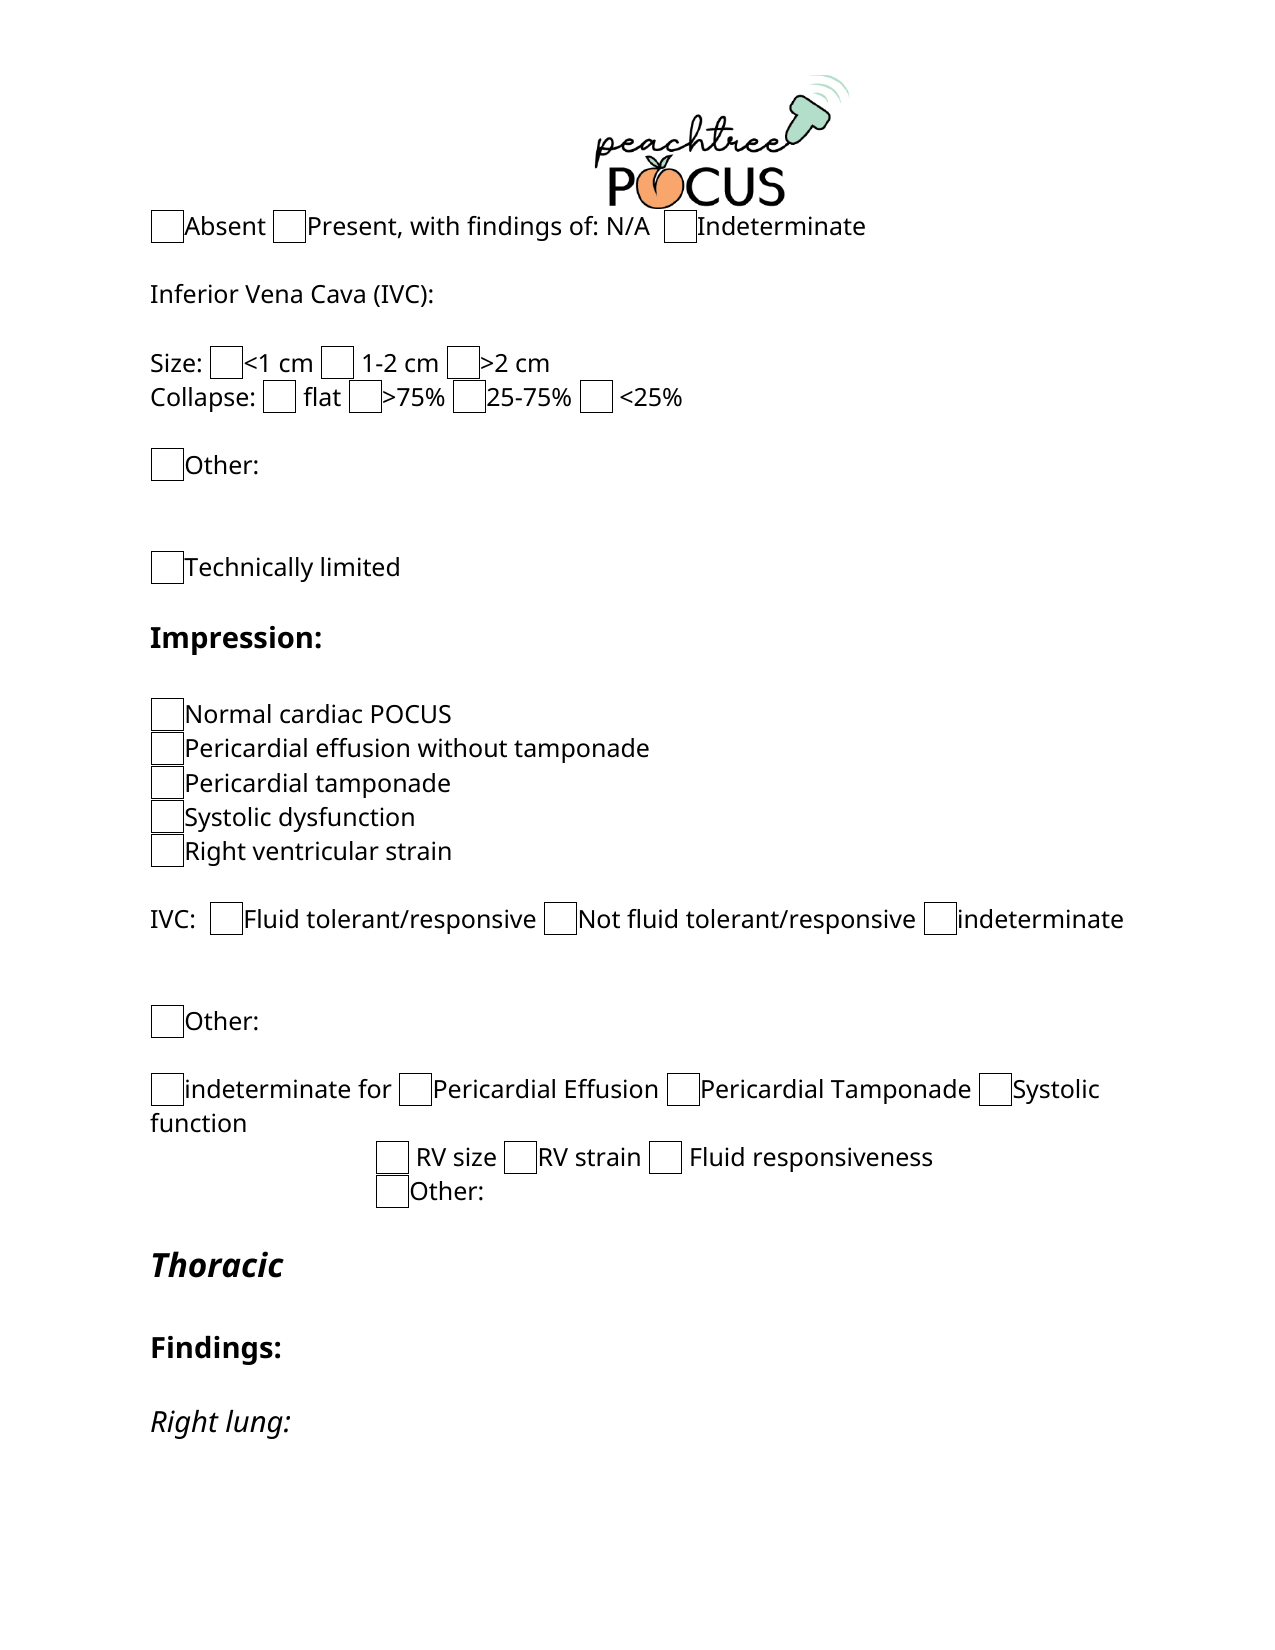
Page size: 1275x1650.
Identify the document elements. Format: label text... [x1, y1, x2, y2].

text Thoracic [150, 1242, 1125, 1287]
text Collapse: flat >75% 25-75% <25% [150, 379, 1125, 413]
picture [594, 75, 850, 209]
text Impression: [150, 618, 1125, 657]
text Other: [300, 1174, 1125, 1208]
text Absent Present, with findings of: Indeterminate [150, 209, 1125, 243]
text IVC: Fluid tolerant/responsive Not fluid tolerant/responsive indeterminate [150, 901, 1125, 936]
text Size: <1 cm 1-2 cm >2 cm [150, 345, 1125, 379]
text Right ventricular strain [150, 833, 1125, 867]
text Pericardial effusion without tamponade [150, 731, 1125, 765]
text Normal cardiac POCUS [150, 697, 1125, 731]
text Other: [150, 447, 1125, 481]
text Pericardial tamponade [150, 765, 1125, 799]
text Other: [150, 1004, 1125, 1038]
text RV size RV strain Fluid responsiveness [150, 1140, 1125, 1174]
text Systolic dysfunction [150, 799, 1125, 833]
text Right lung: [150, 1401, 1125, 1441]
text Technically limited [150, 549, 1125, 584]
text indeterminate for Pericardial Effusion Pericardial Tamponade Systolic function [150, 1072, 1125, 1140]
text Inferior Vena Cava (IVC): [150, 277, 1125, 311]
text Findings: [150, 1327, 1125, 1367]
